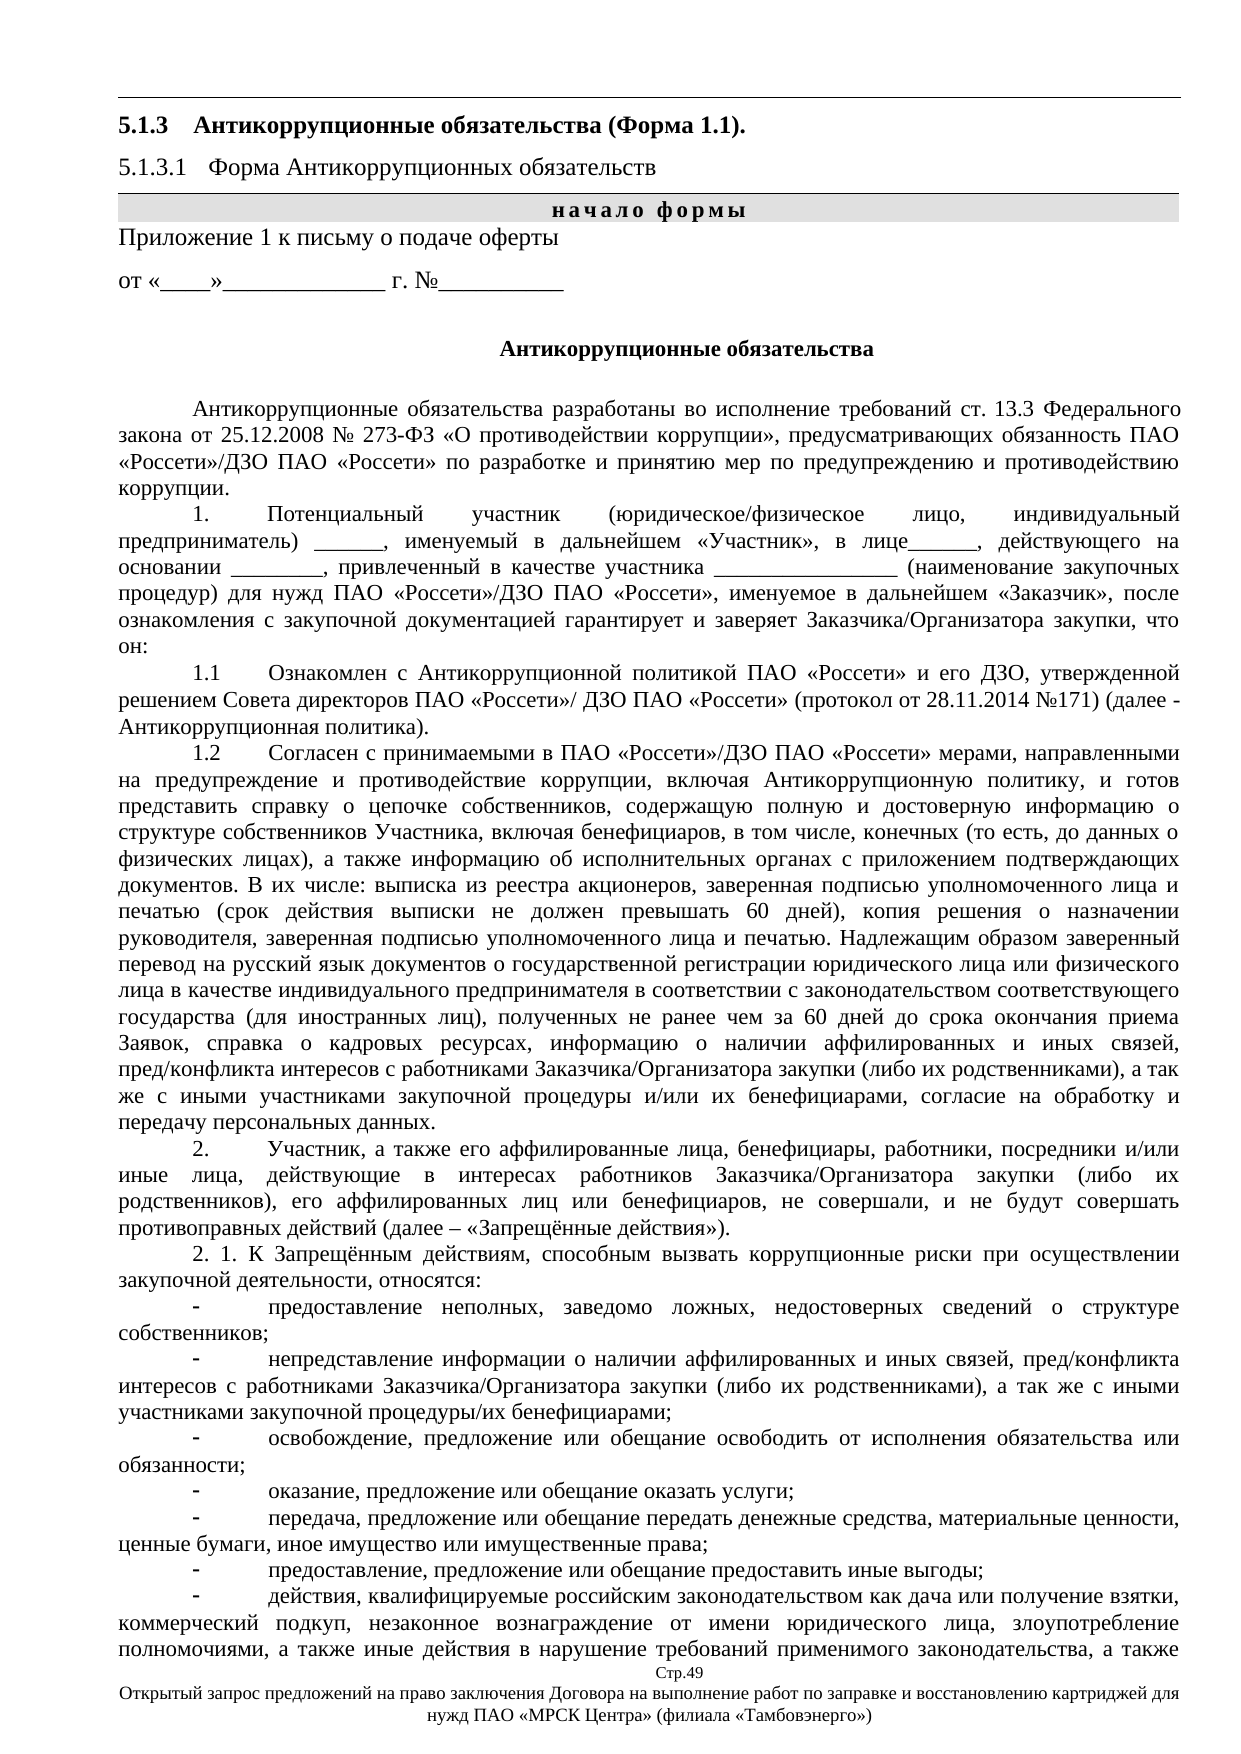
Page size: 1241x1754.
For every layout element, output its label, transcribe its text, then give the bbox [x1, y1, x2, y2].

list предоставление, предложение или обещание предоставить иные выгоды; [118, 1556, 1181, 1583]
text Антикоррупционные обязательства [118, 335, 1181, 361]
text 1.1 Ознакомлен с Антикоррупционной политикой ПАО «Россети» и его ДЗО, утвержденной решением Совета директоров ПАО «Россети»/ ДЗО ПАО «Россети» (протокол от 28.11.2014 №171) (далее - Антикоррупционная политика). [118, 658, 1181, 739]
subtitle Форма Антикоррупционных обязательств [118, 152, 1181, 181]
text начало формы [118, 194, 1179, 222]
text от «____»_____________ г. №__________ [118, 266, 1181, 294]
list Потенциальный участник (юридическое/физическое лицо, индивидуальный предприниматель) ______, именуемый в дальнейшем «Участник», в лице______, действующего на основании ________, привлеченный в качестве участника ________________ (наименование закупочных процедур) для нужд ПАО «Россети»/ДЗО ПАО «Россети», именуемое в дальнейшем «Заказчик», после ознакомления с закупочной документацией гарантирует и заверяет Заказчика/Организатора закупки, что он: [118, 500, 1181, 658]
list непредставление информации о наличии аффилированных и иных связей, пред/конфликта интересов с работниками Заказчика/Организатора закупки (либо их родственниками), а так же с иными участниками закупочной процедуры/их бенефициарами; [118, 1345, 1181, 1424]
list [118, 1583, 1181, 1662]
text 2. 1. К Запрещённым действиям, способным вызвать коррупционные риски при осуществлении закупочной деятельности, относятся: [118, 1240, 1181, 1293]
list предоставление неполных, заведомо ложных, недостоверных сведений о структуре собственников; [118, 1293, 1181, 1345]
subtitle Антикоррупционные обязательства (Форма 1.1). [118, 111, 1181, 139]
list передача, предложение или обещание передать денежные средства, материальные ценности, ценные бумаги, иное имущество или имущественные права; [118, 1503, 1181, 1556]
list Участник, а также его аффилированные лица, бенефициары, работники, посредники и/или иные лица, действующие в интересах работников Заказчика/Организатора закупки (либо их родственников), его аффилированных лиц или бенефициаров, не совершали, и не будут совершать противоправных действий (далее – «Запрещённые действия»). [118, 1134, 1181, 1240]
list освобождение, предложение или обещание освободить от исполнения обязательства или обязанности; [118, 1424, 1181, 1477]
text Приложение 1 к письму о подаче оферты [118, 222, 1181, 251]
list оказание, предложение или обещание оказать услуги; [118, 1477, 1181, 1503]
text Антикоррупционные обязательства разработаны во исполнение требований ст. 13.3 Федерального закона от 25.12.2008 № 273-ФЗ «О противодействии коррупции», предусматривающих обязанность ПАО «Россети»/ДЗО ПАО «Россети» по разработке и принятию мер по предупреждению и противодействию коррупции. [118, 395, 1181, 500]
list Согласен с принимаемыми в ПАО «Россети»/ДЗО ПАО «Россети» мерами, направленными на предупреждение и противодействие коррупции, включая Антикоррупционную политику, и готов представить справку о цепочке собственников, содержащую полную и достоверную информацию о структуре собственников Участника, включая бенефициаров, в том числе, конечных (то есть, до данных о физических лицах), а также информацию об исполнительных органах с приложением подтверждающих документов. В их числе: выписка из реестра акционеров, заверенная подписью уполномоченного лица и печатью (срок действия выписки не должен превышать 60 дней), копия решения о назначении руководителя, заверенная подписью уполномоченного лица и печатью. Надлежащим образом заверенный перевод на русский язык документов о государственной регистрации юридического лица или физического лица в качестве индивидуального предпринимателя в соответствии с законодательством соответствующего государства (для иностранных лиц), полученных не ранее чем за 60 дней до срока окончания приема Заявок, справка о кадровых ресурсах, информацию о наличии аффилированных и иных связей, пред/конфликта интересов с работниками Заказчика/Организатора закупки (либо их родственниками), а так же с иными участниками закупочной процедуры и/или их бенефициарами, согласие на обработку и передачу персональных данных. [118, 739, 1181, 1134]
